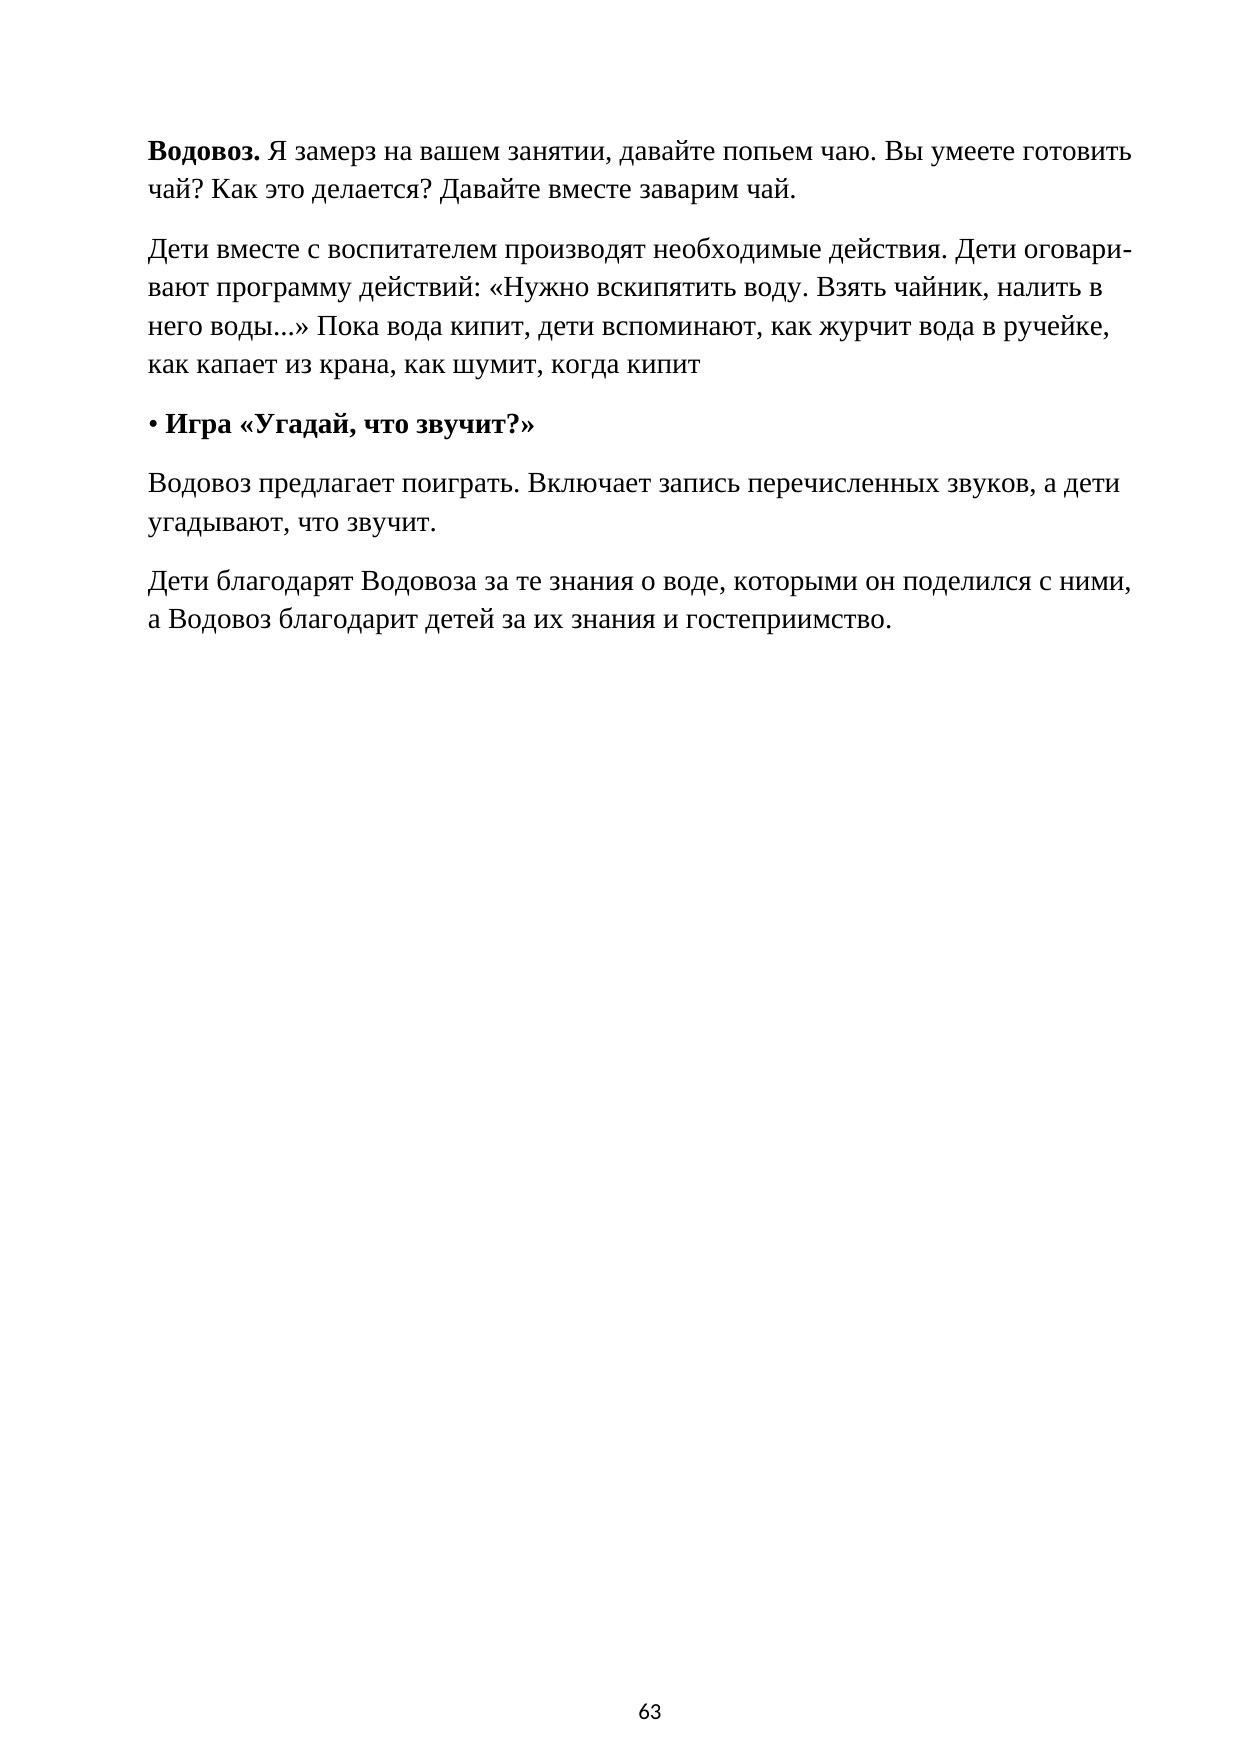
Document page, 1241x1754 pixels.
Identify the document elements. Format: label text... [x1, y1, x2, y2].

text Дети благодарят Водовоза за те знания о воде, которыми он поделился с ними, а Водовоз благодарит детей за их знания и гостеприимство. [148, 563, 1152, 635]
text Водовоз предлагает поиграть. Включает запись перечисленных звуков, а дети угадывают, что звучит. [148, 465, 1152, 537]
text Водовоз. Я замерз на вашем занятии, давайте попьем чаю. Вы умеете готовить чай? Как это делается? Давайте вместе заварим чай. [148, 133, 1152, 205]
text Дети вместе с воспитателем производят необходимые действия. Дети оговаривают программу действий: «Нужно вскипятить воду. Взять чайник, налить в него воды...» Пока вода кипит, дети вспоминают, как журчит вода в ручейке, как капает из крана, как шумит, когда кипит [148, 231, 1152, 380]
text • Игра «Угадай, что звучит?» [165, 406, 1152, 439]
